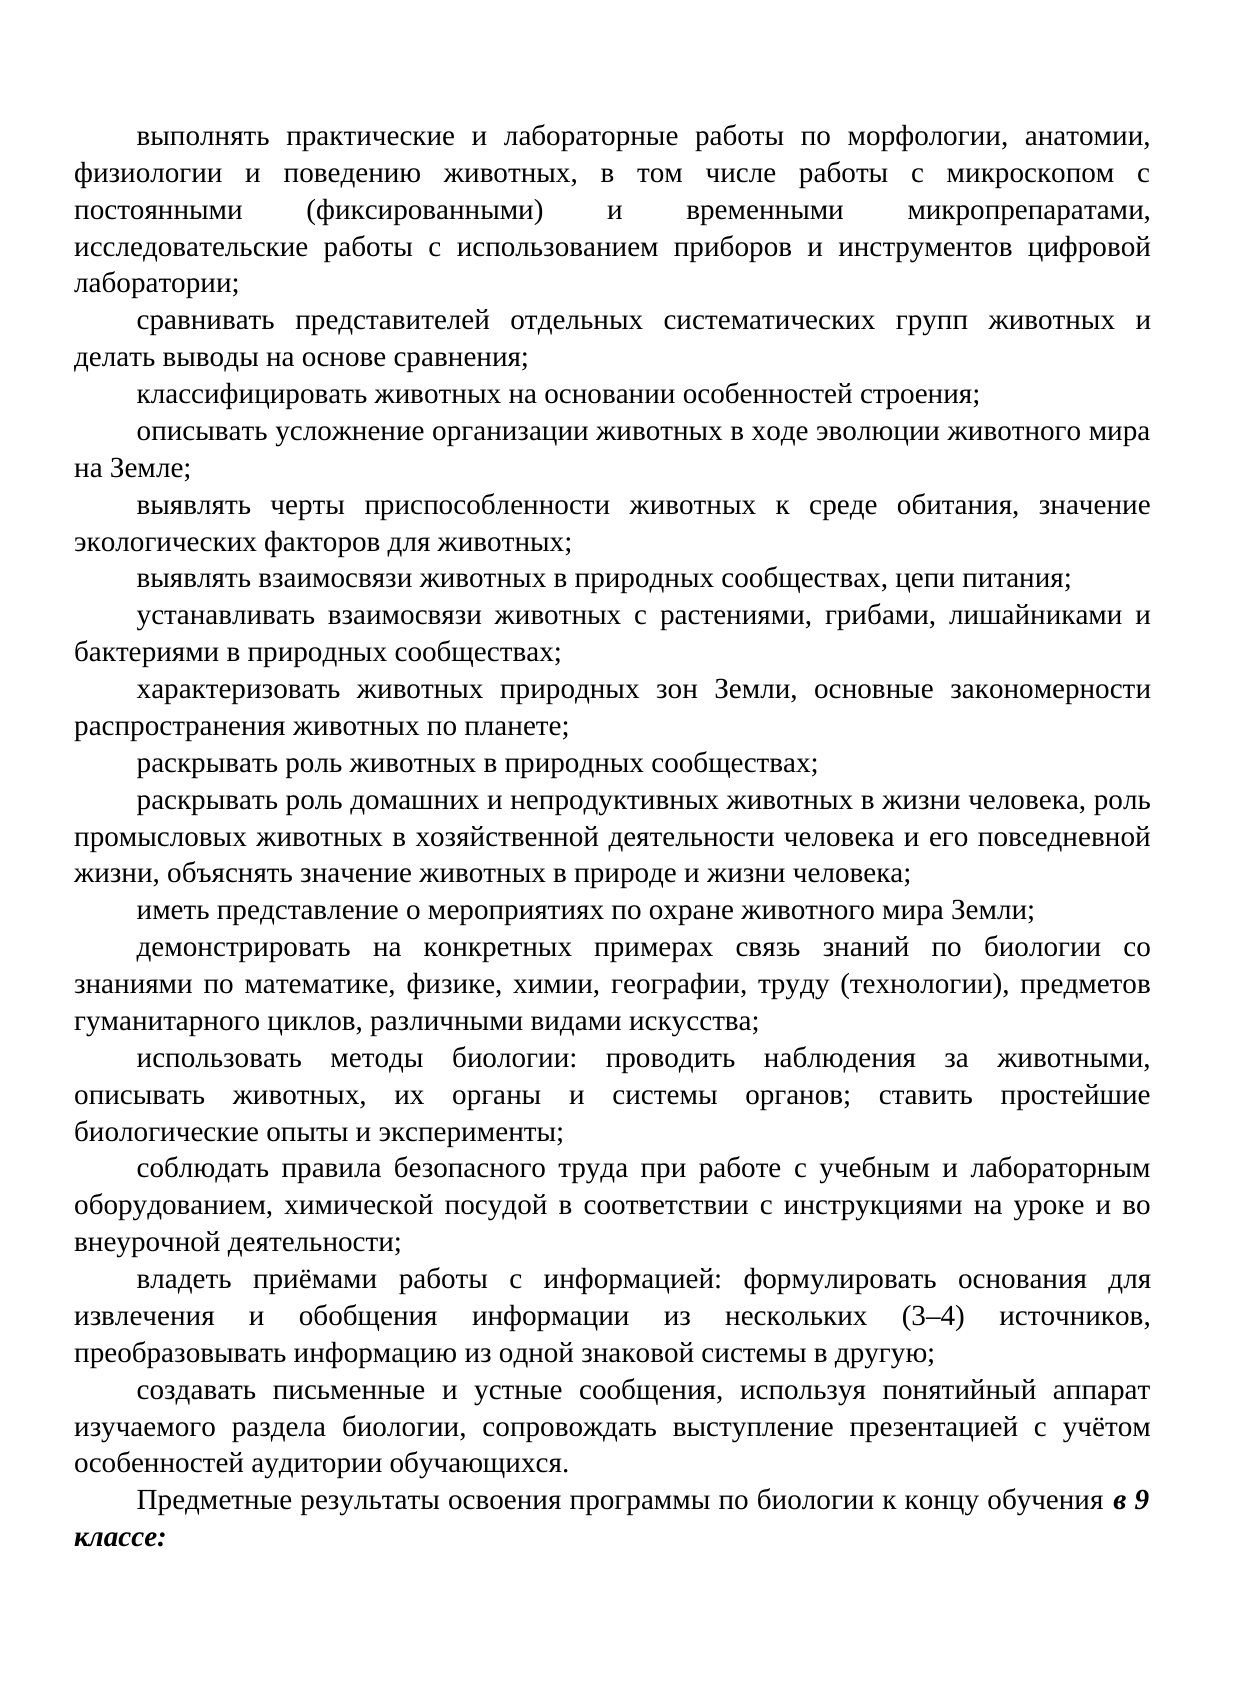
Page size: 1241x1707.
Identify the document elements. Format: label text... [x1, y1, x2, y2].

text выявлять взаимосвязи животных в природных сообществах, цепи питания; [74, 561, 1152, 594]
text владеть приёмами работы с информацией: формулировать основания для извлечения и обобщения информации из нескольких (3–4) источников, преобразовывать информацию из одной знаковой системы в другую; [74, 1261, 1152, 1368]
text классифицировать животных на основании особенностей строения; [74, 376, 1152, 410]
text сравнивать представителей отдельных систематических групп животных и делать выводы на основе сравнения; [74, 302, 1152, 373]
text создавать письменные и устные сообщения, используя понятийный аппарат изучаемого раздела биологии, сопровождать выступление презентацией с учётом особенностей аудитории обучающихся. [74, 1372, 1152, 1479]
text выполнять практические и лабораторные работы по морфологии, анатомии, физиологии и поведению животных, в том числе работы с микроскопом с постоянными (фиксированными) и временными микропрепаратами, исследовательские работы с использованием приборов и инструментов цифровой лаборатории; [74, 118, 1152, 299]
text Предметные результаты освоения программы по биологии к концу обучения в 9 классе: [74, 1482, 1152, 1553]
text выявлять черты приспособленности животных к среде обитания, значение экологических факторов для животных; [74, 487, 1152, 557]
text описывать усложнение организации животных в ходе эволюции животного мира на Земле; [74, 413, 1152, 483]
text раскрывать роль домашних и непродуктивных животных в жизни человека, роль промысловых животных в хозяйственной деятельности человека и его повседневной жизни, объяснять значение животных в природе и жизни человека; [74, 782, 1152, 889]
text демонстрировать на конкретных примерах связь знаний по биологии со знаниями по математике, физике, химии, географии, труду (технологии), предметов гуманитарного циклов, различными видами искусства; [74, 929, 1152, 1037]
text характеризовать животных природных зон Земли, основные закономерности распространения животных по планете; [74, 671, 1152, 742]
text раскрывать роль животных в природных сообществах; [74, 745, 1152, 778]
text использовать методы биологии: проводить наблюдения за животными, описывать животных, их органы и системы органов; ставить простейшие биологические опыты и эксперименты; [74, 1040, 1152, 1147]
text устанавливать взаимосвязи животных с растениями, грибами, лишайниками и бактериями в природных сообществах; [74, 597, 1152, 668]
text соблюдать правила безопасного труда при работе с учебным и лабораторным оборудованием, химической посудой в соответствии с инструкциями на уроке и во внеурочной деятельности; [74, 1151, 1152, 1258]
text иметь представление о мероприятиях по охране животного мира Земли; [74, 892, 1152, 926]
